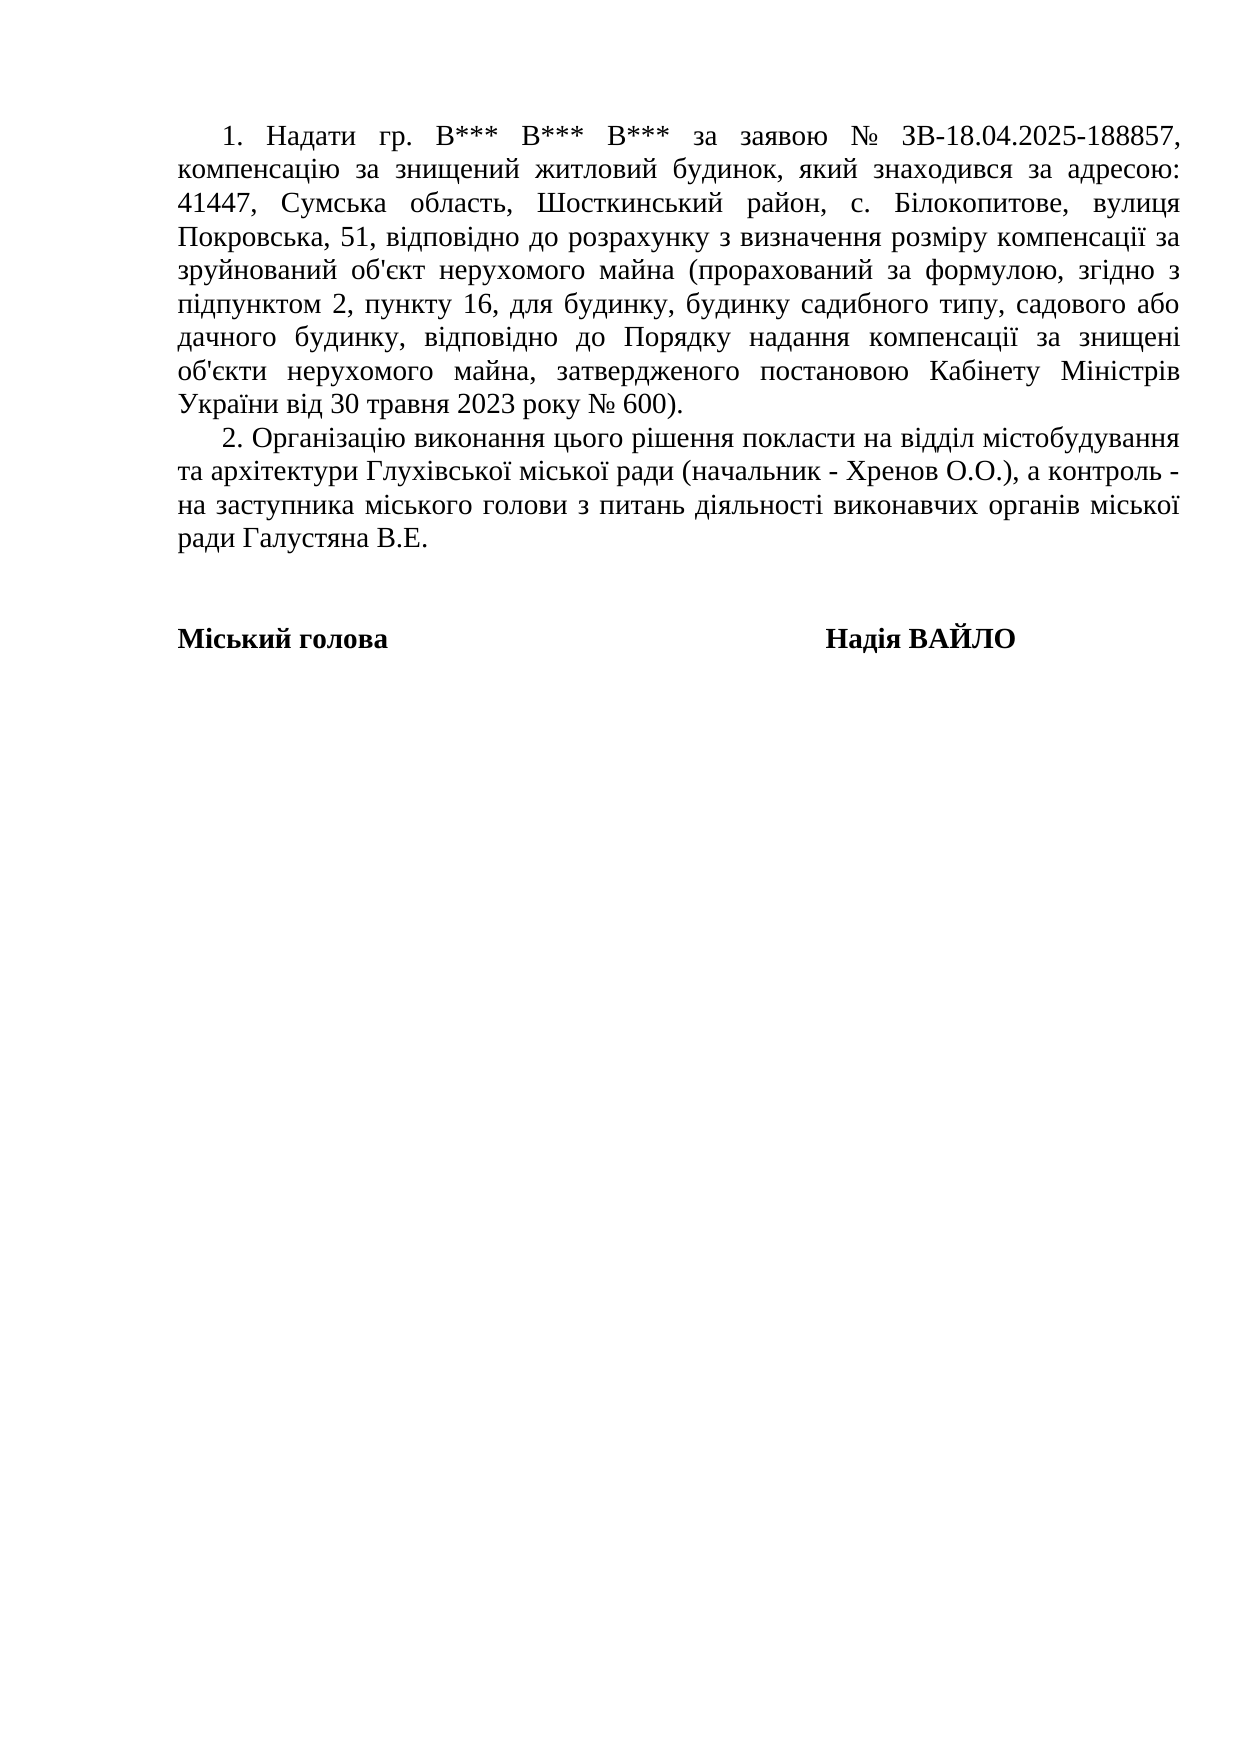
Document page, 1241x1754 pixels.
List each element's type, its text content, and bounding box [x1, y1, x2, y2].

text 2. Організацію виконання цього рішення покласти на відділ містобудування та архітектури Глухівської міської ради (начальник - Хренов О.О.), а контроль - на заступника міського голови з питань діяльності виконавчих органів міської ради Галустяна В.Е. [177, 420, 1181, 554]
text 1. Надати гр. В*** В*** В*** за заявою № ЗВ-18.04.2025-188857, компенсацію за знищений житловий будинок, який знаходився за адресою: 41447, Сумська область, Шосткинський район, с. Білокопитове, вулиця Покровська, 51, відповідно до розрахунку з визначення розміру компенсації за зруйнований об'єкт нерухомого майна (прорахований за формулою, згідно з підпунктом 2, пункту 16, для будинку, будинку садибного типу, садового або дачного будинку, відповідно до Порядку надання компенсації за знищені об'єкти нерухомого майна, затвердженого постановою Кабінету Міністрів України від 30 травня 2023 року № 600). [177, 118, 1181, 420]
text Міський голова Надія ВАЙЛО [177, 621, 1181, 655]
